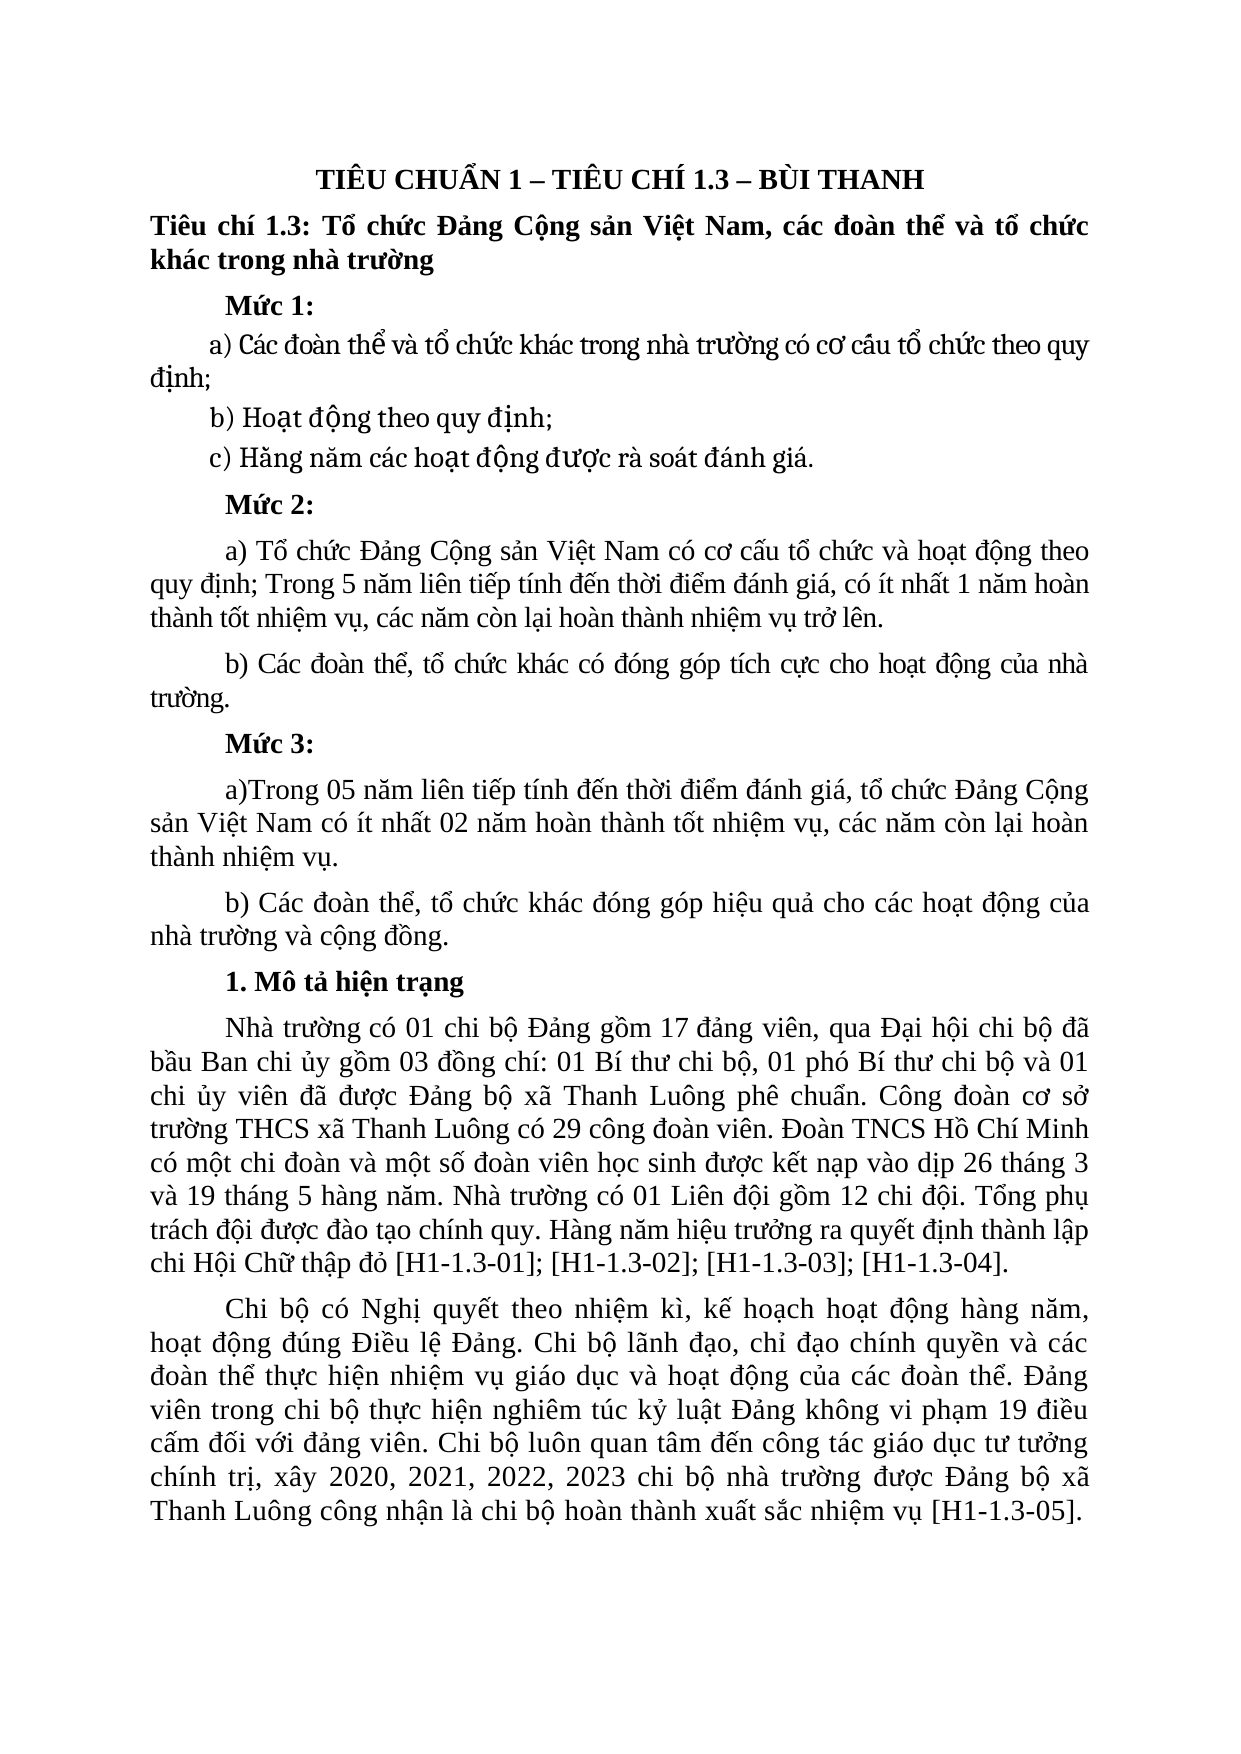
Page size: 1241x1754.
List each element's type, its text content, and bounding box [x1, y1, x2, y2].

text TIÊU CHUẨN 1 – TIÊU CHÍ 1.3 – BÙI THANH [150, 162, 1090, 196]
text Mức 3: [150, 726, 1090, 759]
text Mức 1: [150, 288, 1090, 322]
text b) Các đoàn thể, tổ chức khác đóng góp hiệu quả cho các hoạt động của nhà trường và cộng đồng. [150, 885, 1090, 952]
text Chi bộ có Nghị quyết theo nhiệm kì, kế hoạch hoạt động hàng năm, hoạt động đúng Điều lệ Đảng. Chi bộ lãnh đạo, chỉ đạo chính quyền và các đoàn thể thực hiện nhiệm vụ giáo dục và hoạt động của các đoàn thể. Đảng viên trong chi bộ thực hiện nghiêm túc kỷ luật Đảng không vi phạm 19 điều cấm đối với đảng viên. Chi bộ luôn quan tâm đến công tác giáo dục tư tưởng chính trị, xây 2020, 2021, 2022, 2023 chi bộ nhà trường được Đảng bộ xã Thanh Luông công nhận là chi bộ hoàn thành xuất sắc nhiệm vụ [H1-1.3-05]. [150, 1291, 1090, 1526]
text a) Các đoàn thể và tổ chức khác trong nhà trường có cơ cấu tổ chức theo quy định; [150, 328, 1090, 395]
text c) Hằng năm các hoạt động được rà soát đánh giá. [150, 441, 1090, 474]
text Tiêu chí 1.3: Tổ chức Đảng Cộng sản Việt Nam, các đoàn thể và tổ chức khác trong nhà trường [150, 208, 1090, 276]
text Nhà trường có 01 chi bộ Đảng gồm 17 đảng viên, qua Đại hội chi bộ đã bầu Ban chi ủy gồm 03 đồng chí: 01 Bí thư chi bộ, 01 phó Bí thư chi bộ và 01 chi ủy viên đã được Đảng bộ xã Thanh Luông phê chuẩn. Công đoàn cơ sở trường THCS xã Thanh Luông có 29 công đoàn viên. Đoàn TNCS Hồ Chí Minh có một chi đoàn và một số đoàn viên học sinh được kết nạp vào dịp 26 tháng 3 và 19 tháng 5 hàng năm. Nhà trường có 01 Liên đội gồm 12 chi đội. Tổng phụ trách đội được đào tạo chính quy. Hàng năm hiệu trưởng ra quyết định thành lập chi Hội Chữ thập đỏ [H1-1.3-01]; [H1-1.3-02]; [H1-1.3-03]; [H1-1.3-04]. [150, 1011, 1090, 1279]
text Mức 2: [150, 487, 1090, 521]
text a) Tổ chức Đảng Cộng sản Việt có cơ cấu tổ chức và hoạt động theo quy định; Trong 5 năm liên tiếp tính đến thời điểm đánh giá, có ít nhất 1 năm hoàn thành tốt nhiệm vụ, các năm còn lại hoàn thành nhiệm vụ trở lên. [150, 533, 1090, 634]
text a)Trong 05 năm liên tiếp tính đến thời điểm đánh giá, tổ chức Đảng Cộng sản Việt có ít nhất 02 năm hoàn thành tốt nhiệm vụ, các năm còn lại hoàn thành nhiệm vụ. [150, 772, 1090, 872]
text b) Các đoàn thể, tổ chức khác có đóng góp tích cực cho hoạt động của nhà trường. [150, 646, 1090, 713]
text 1. Mô tả hiện trạng [150, 964, 1090, 998]
text b) Hoạt động theo quy định; [150, 401, 1090, 435]
